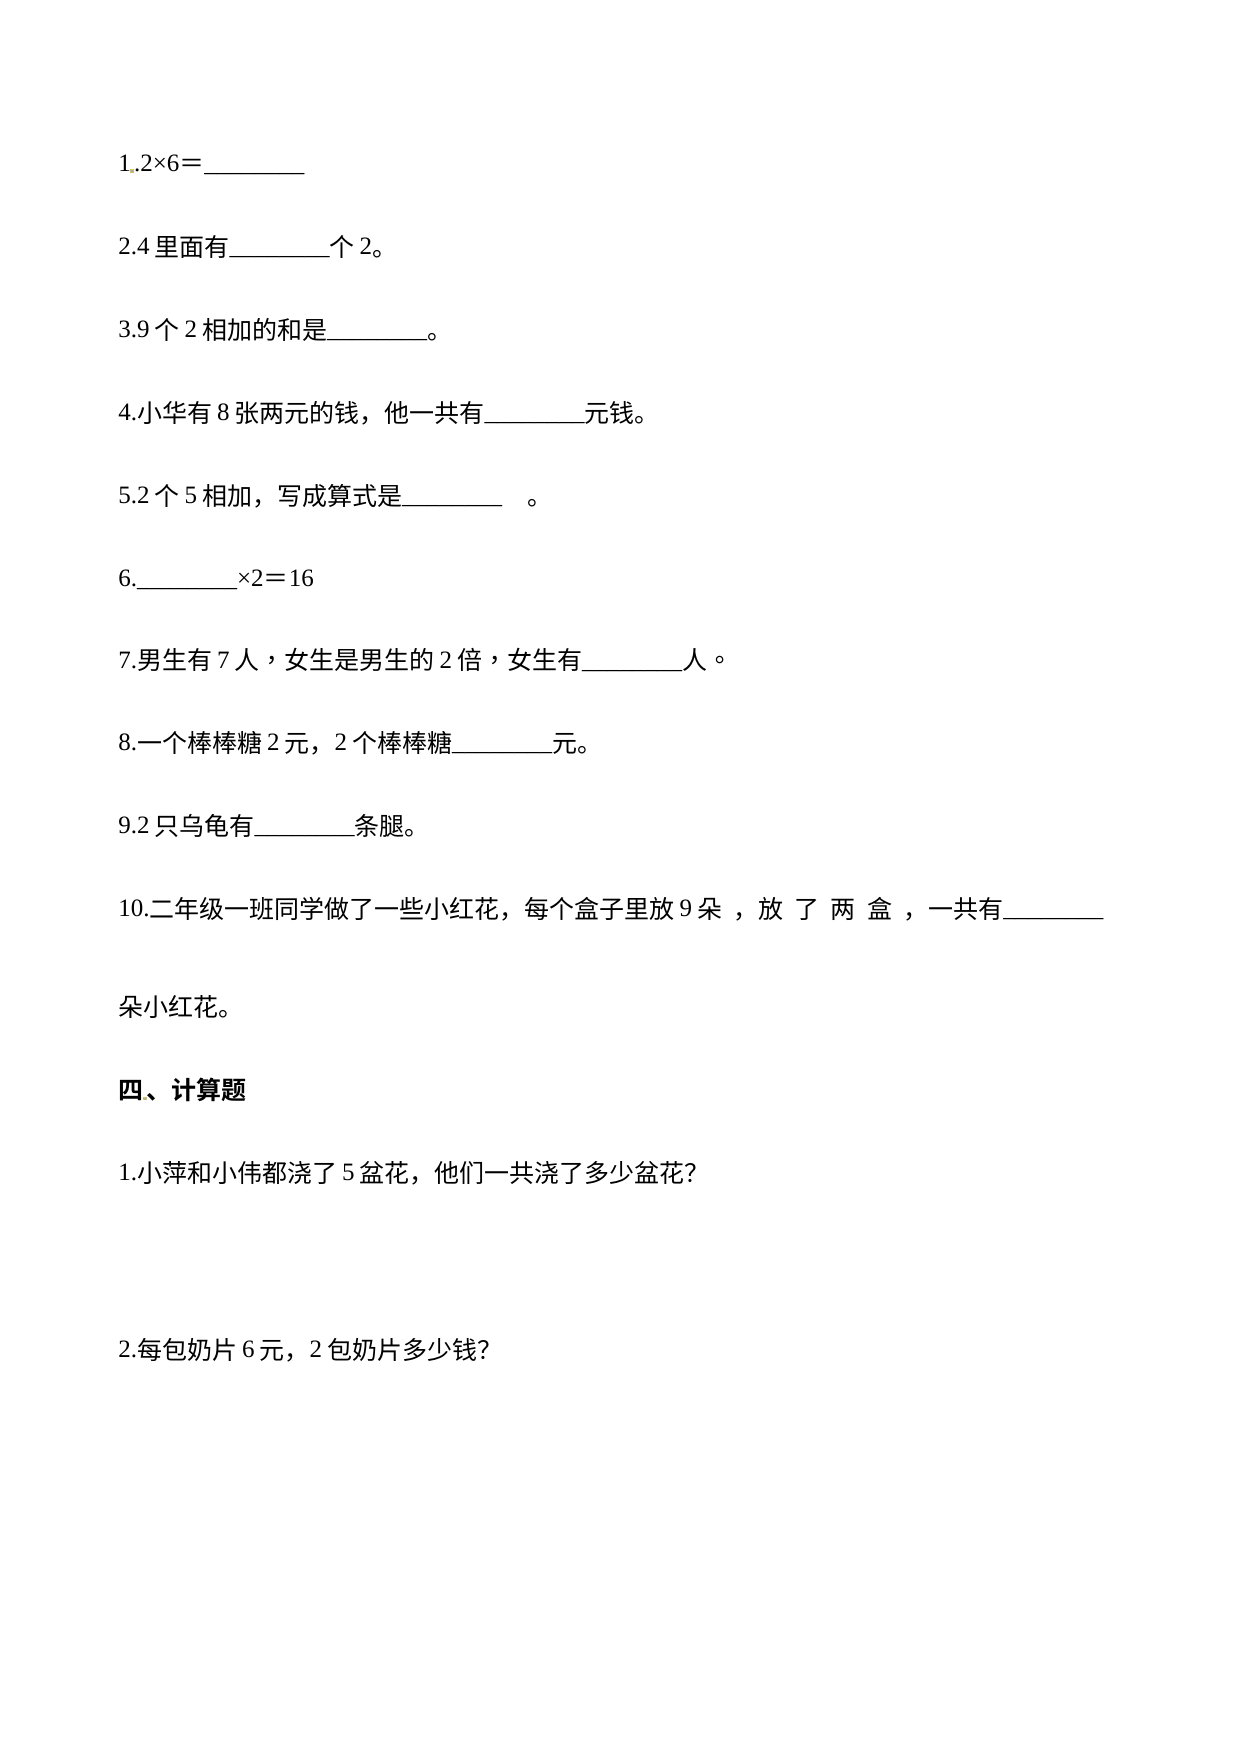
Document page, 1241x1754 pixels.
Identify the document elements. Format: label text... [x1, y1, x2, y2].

text 6.________×2＝16 [118, 545, 1122, 610]
text 4.小华有8张两元的钱，他一共有________元钱。 [118, 379, 1122, 444]
text 1.小萍和小伟都浇了5盆花，他们一共浇了多少盆花？ [118, 1139, 1122, 1204]
text 2.4里面有________个2。 [118, 213, 1122, 278]
text 5.2个5相加，写成算式是________ 。 [118, 462, 1122, 527]
text 3.9个2相加的和是________。 [118, 296, 1122, 361]
text 2.每包奶片6元，2包奶片多少钱？ [118, 1316, 1122, 1381]
text 8.一个棒棒糖2元，2个棒棒糖________元。 [118, 709, 1122, 774]
text 7.男生有7人，女生是男生的2倍，女生有________人。 [118, 627, 1122, 692]
text 四、计算题 [118, 1056, 1122, 1121]
text 10.二年级一班同学做了一些小红花，每个盒子里放9朵 ，放 了 两 盒 ，一共有________朵小红花。 [118, 875, 1122, 1038]
text 9.2只乌龟有________条腿。 [118, 792, 1122, 857]
text 1.2×6＝________ [118, 129, 1122, 194]
